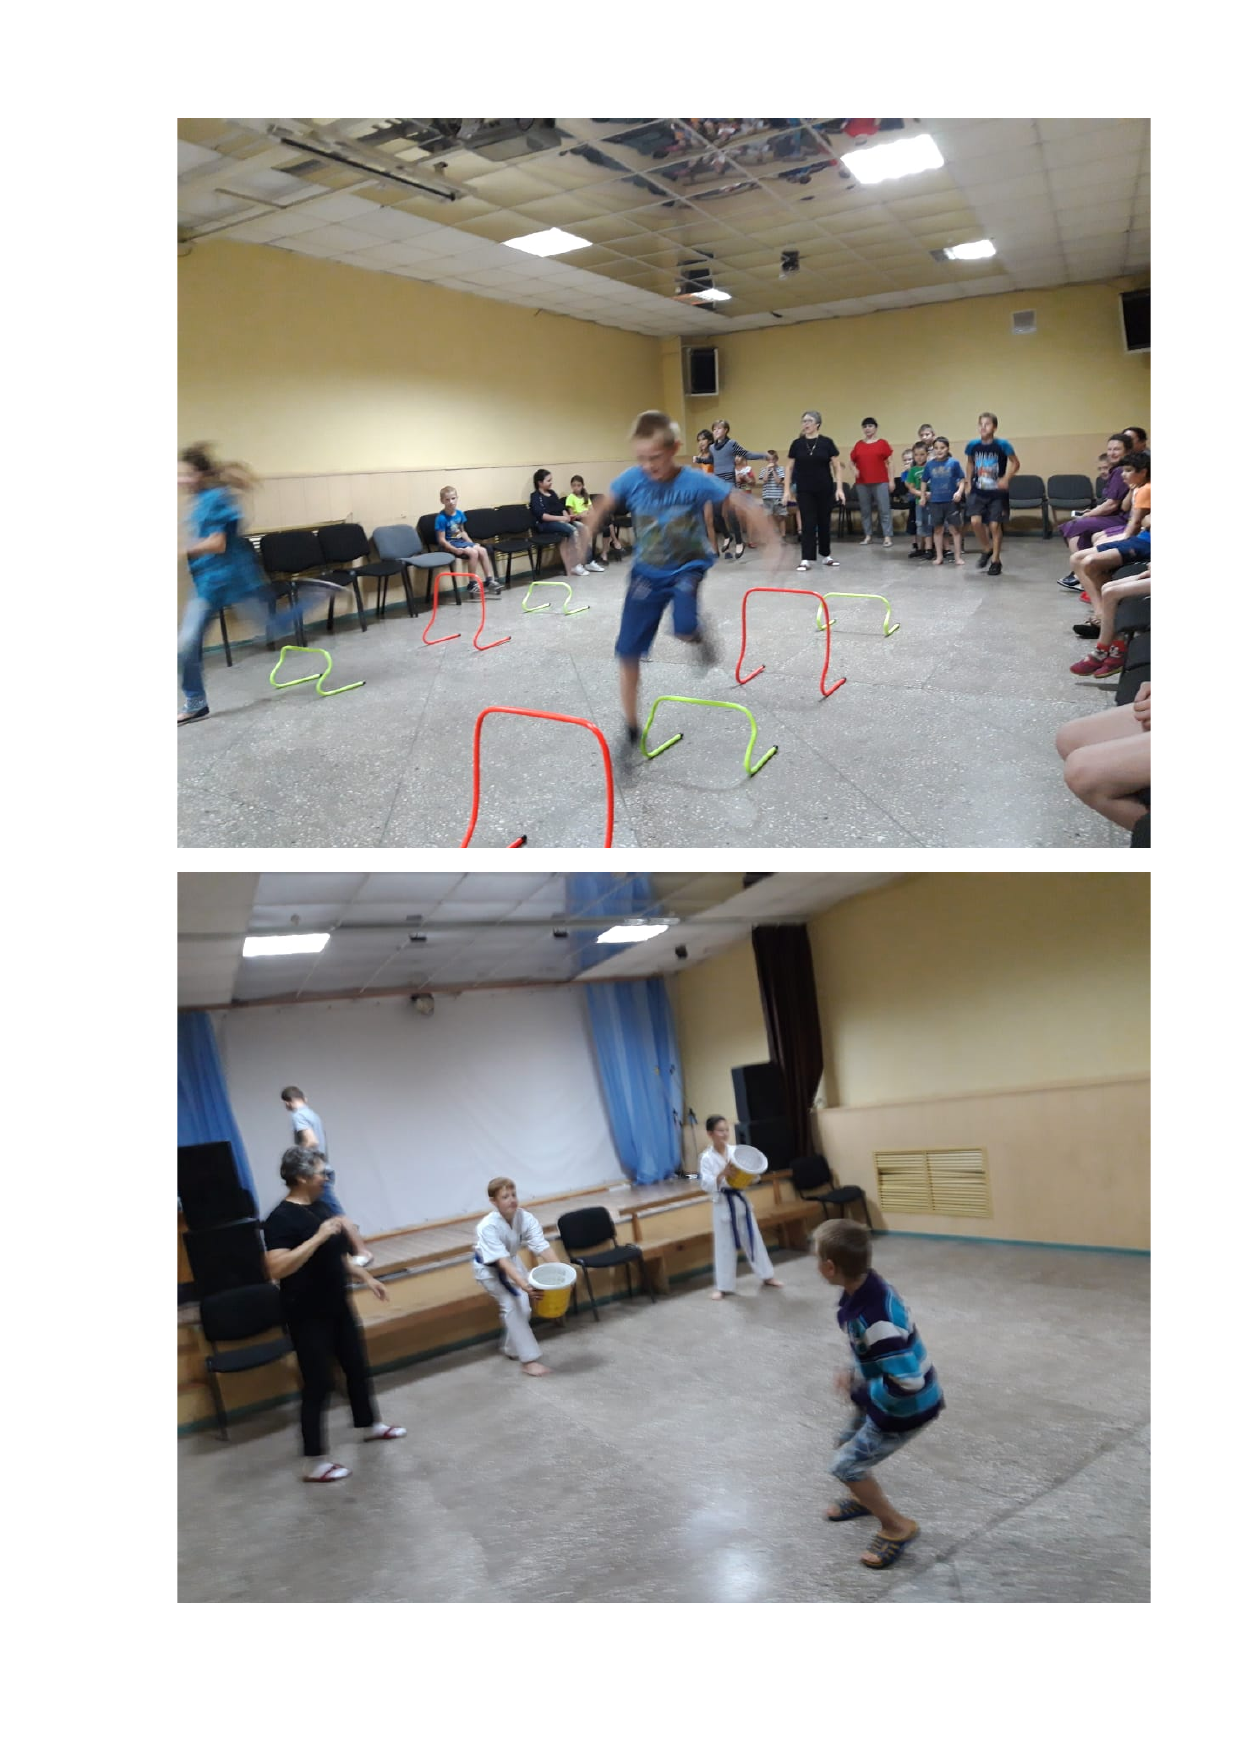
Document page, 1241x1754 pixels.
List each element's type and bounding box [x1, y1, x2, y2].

picture [177, 118, 1151, 848]
picture [177, 872, 1151, 1603]
